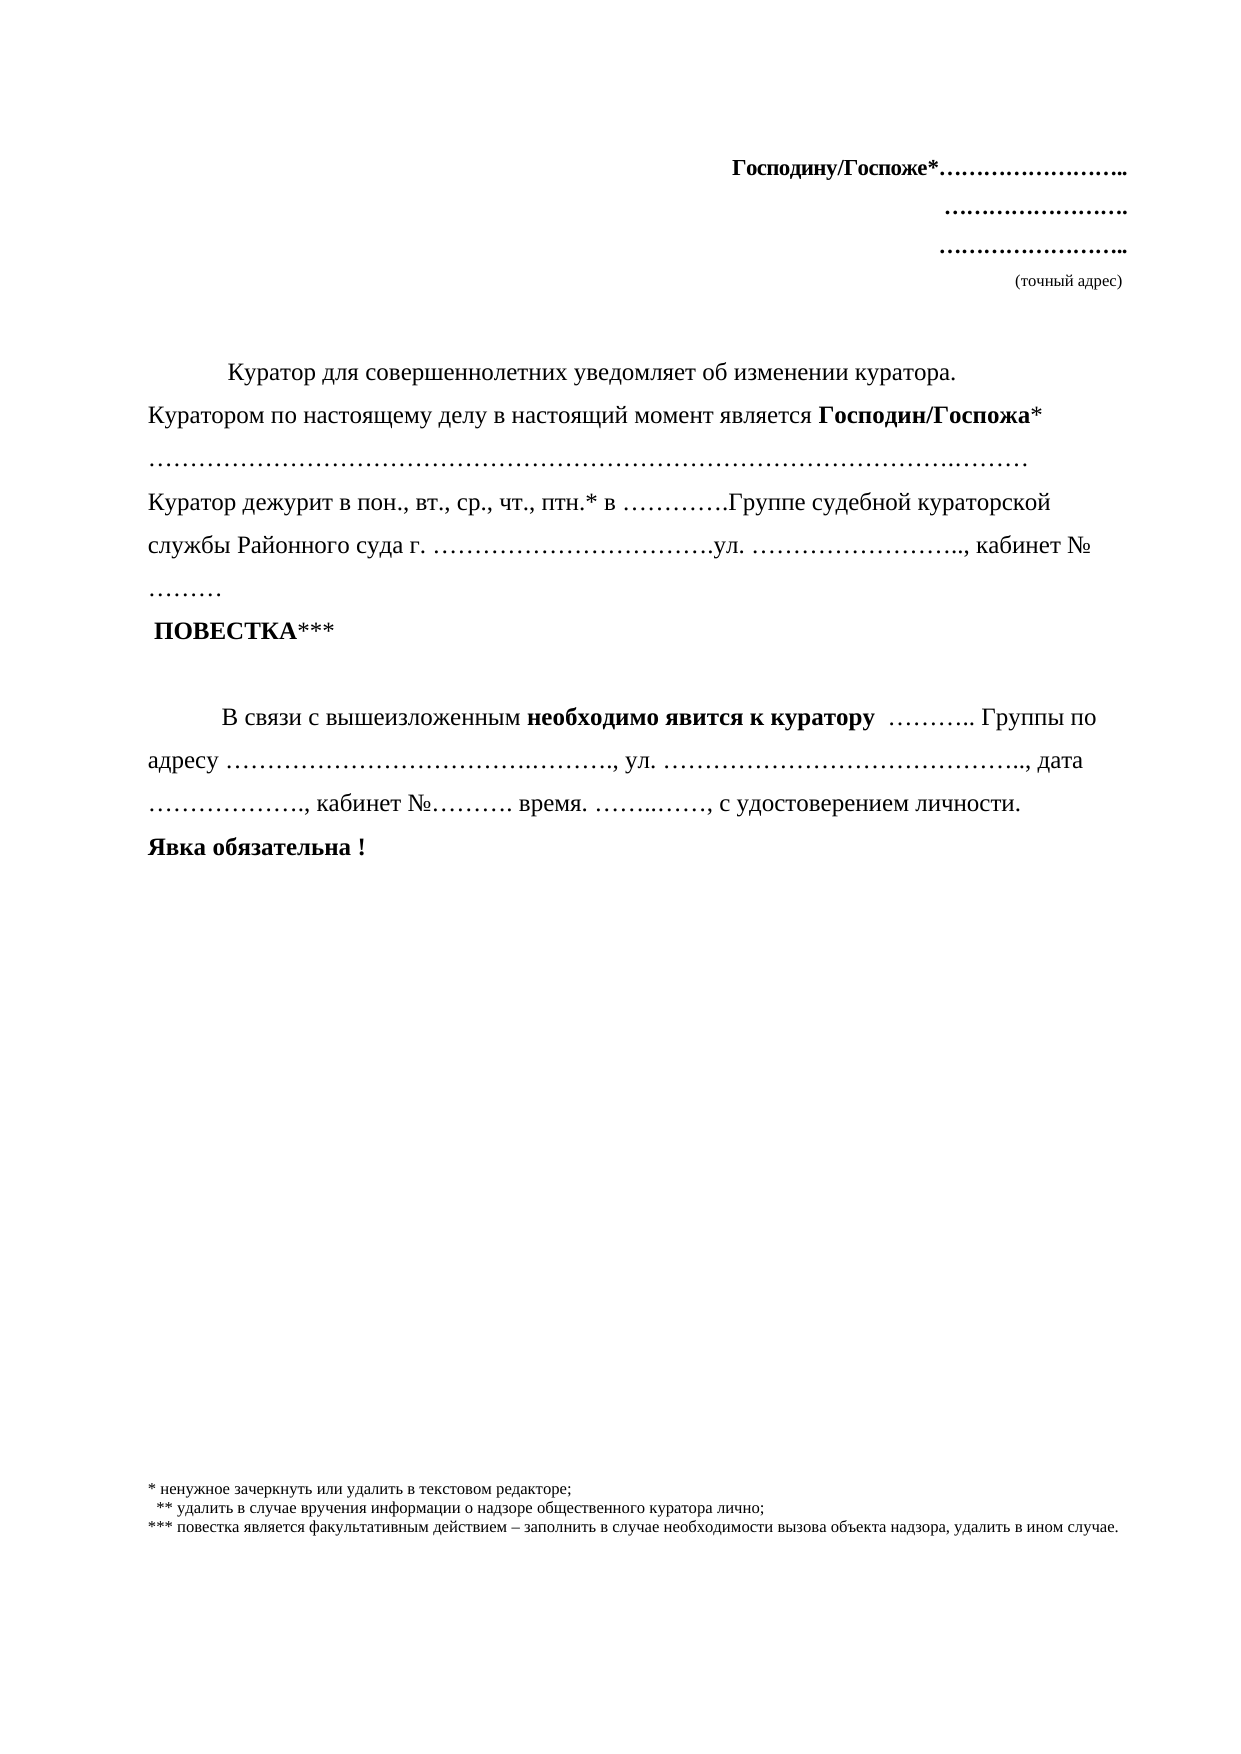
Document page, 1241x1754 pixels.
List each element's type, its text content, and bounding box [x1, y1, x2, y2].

text В связи с вышеизложенным необходимо явится к куратору ……….. Группы по адресу ……………………………….………., ул. …………………………………….., дата ………………., кабинет №………. время. ……..……, с удостоверением личности. [148, 702, 1122, 817]
text (точный адрес) [148, 271, 1122, 290]
text Куратор для совершеннолетних уведомляет об изменении куратора. [148, 357, 1122, 386]
text ** удалить в случае вручения информации о надзоре общественного куратора лично; [148, 1498, 1122, 1517]
text …………………….. [148, 232, 1128, 258]
text ……………………. [148, 193, 1128, 219]
text Куратором по настоящему делу в настоящий момент является Господин/Госпожа* …………………………………………………………………………………….……… [148, 400, 1122, 472]
text *** повестка является факультативным действием – заполнить в случае необходимости вызова объекта надзора, удалить в ином случае. [148, 1517, 1122, 1536]
text Явка обязательна ! [148, 832, 1122, 860]
text Господину/Госпоже*…………………….. [148, 154, 1128, 181]
text Куратор дежурит в пон., вт., ср., чт., птн.* в ………….Группе судебной кураторской службы Районного суда г. …………………………….ул. …………………….., кабинет №……… [148, 487, 1122, 602]
text * ненужное зачеркнуть или удалить в текстовом редакторе; [148, 1478, 1122, 1498]
text ПОВЕСТКА*** [148, 616, 1122, 645]
